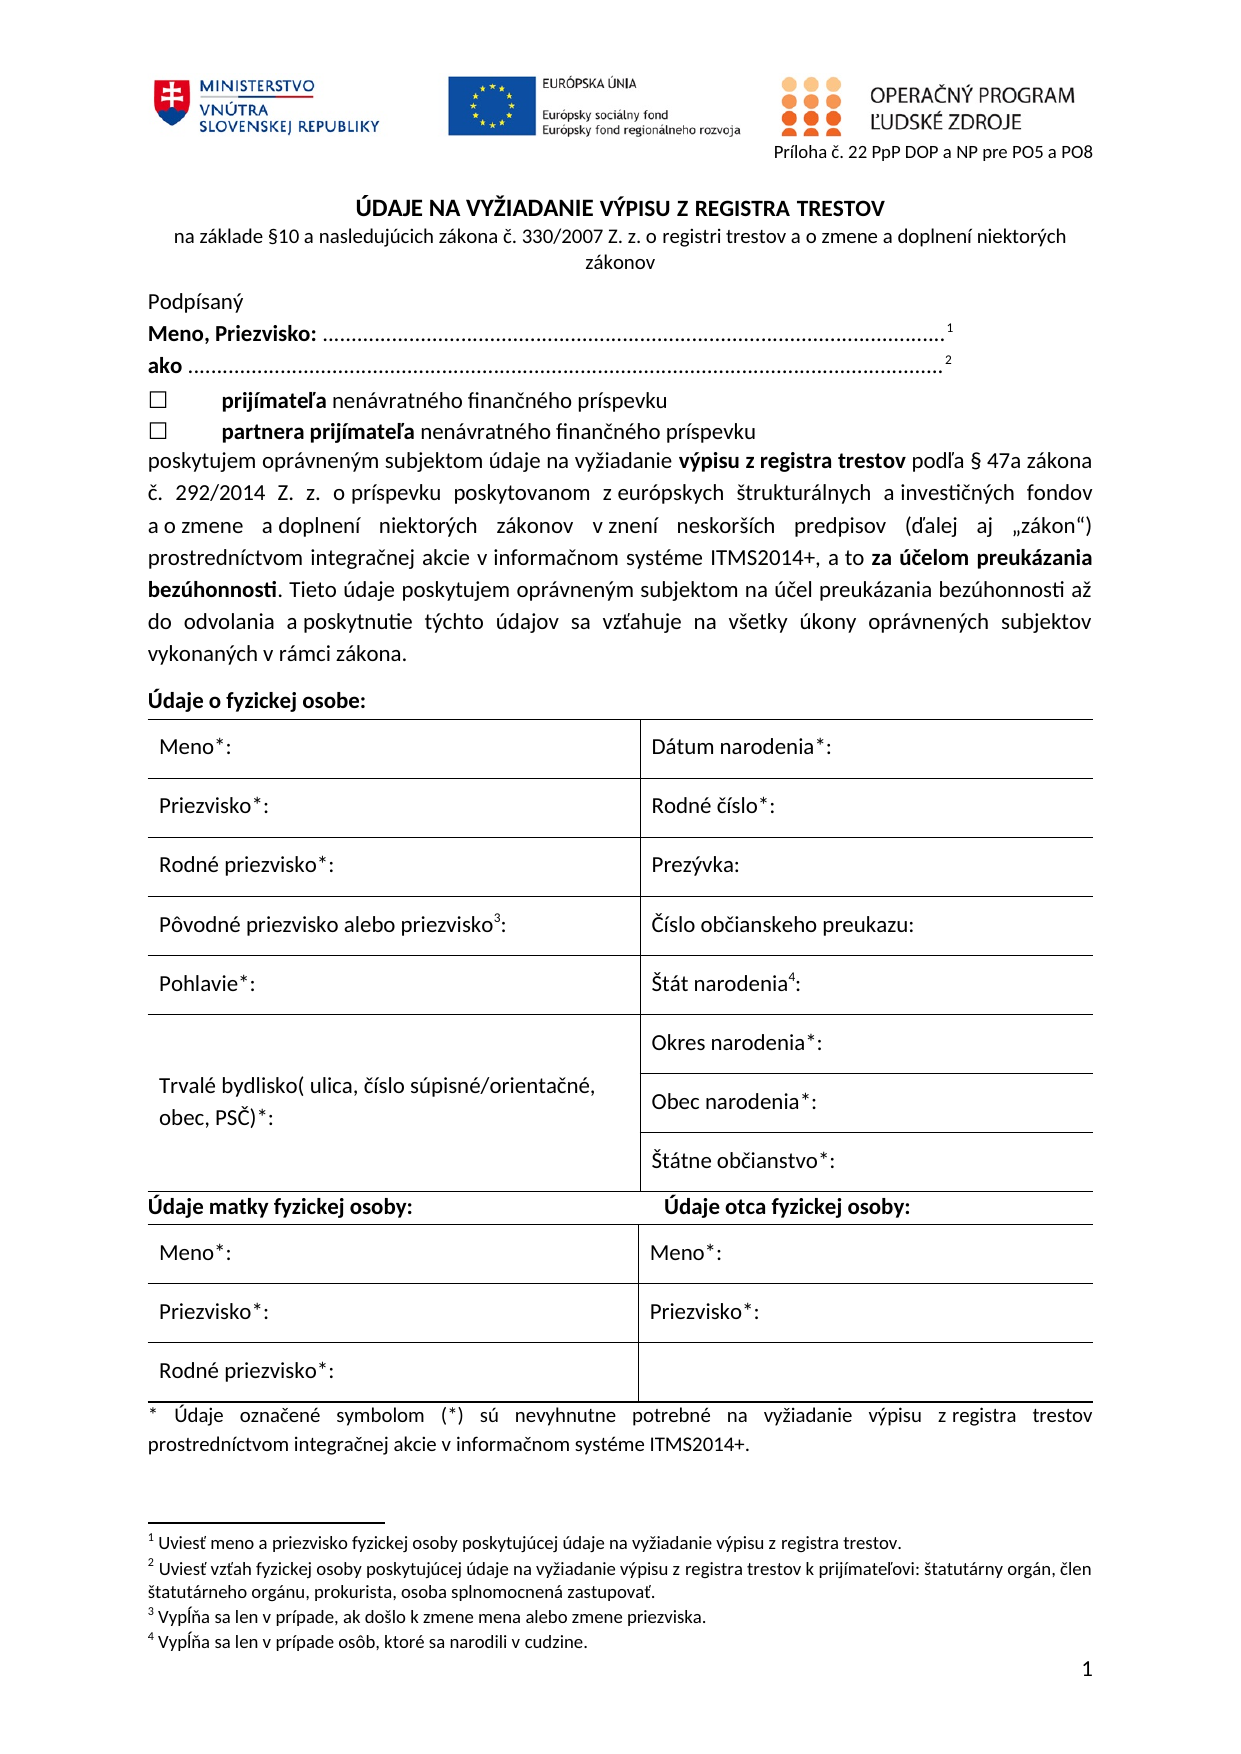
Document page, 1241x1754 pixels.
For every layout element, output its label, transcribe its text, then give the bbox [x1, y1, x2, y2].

table_header Meno*: [148, 720, 640, 777]
table_cell [639, 1343, 1093, 1401]
table_cell Rodné priezvisko*: [148, 838, 640, 896]
table_cell Číslo občianskeho preukazu: [641, 897, 1093, 955]
table_cell Trvalé bydlisko( ulica, číslo súpisné/orientačné, obec, PSČ)*: [148, 1015, 640, 1191]
text partnera prijímateľa nenávratného finančného príspevku [148, 415, 1093, 446]
text Údaje matky fyzickej osoby: Údaje otca fyzickej osoby: [148, 1192, 1093, 1220]
text ako ................................................................................................................................... [148, 352, 1093, 380]
table_cell Priezvisko*: [639, 1284, 1093, 1342]
text ÚDAJE NA VYŽIADANIE výpisu z registra trestov [148, 188, 1093, 224]
text Údaje o fyzickej osobe: [148, 686, 1093, 714]
table_cell Priezvisko*: [148, 1284, 638, 1342]
picture [147, 73, 1093, 140]
text Podpísaný [148, 287, 1093, 315]
table_cell Štátne občianstvo*: [641, 1133, 1093, 1191]
text Meno, Priezvisko: ............................................................................................................ [148, 319, 1093, 347]
text poskytujem oprávneným subjektom údaje na vyžiadanie výpisu z registra trestov podľa § 47a zákona č. 292/2014 Z. z. o príspevku poskytovanom z európskych štrukturálnych a investičných fondov a o zmene a doplnení niektorých zákonov v znení neskorších predpisov (ďalej aj „zákon“) prostredníctvom integračnej akcie v informačnom systéme ITMS2014+, a to za účelom preukázania bezúhonnosti. Tieto údaje poskytujem oprávneným subjektom na účel preukázania bezúhonnosti až do odvolania a poskytnutie týchto údajov sa vzťahuje na všetky úkony oprávnených subjektov vykonaných v rámci zákona. [148, 446, 1093, 667]
table_cell Štát narodenia: [641, 956, 1093, 1014]
table_cell Rodné priezvisko*: [148, 1343, 638, 1401]
table_cell Prezývka: [641, 838, 1093, 896]
text * Údaje označené symbolom (*) sú nevyhnutne potrebné na vyžiadanie výpisu z registra trestov prostredníctvom integračnej akcie v informačnom systéme ITMS2014+. [148, 1403, 1093, 1457]
table_header Dátum narodenia*: [641, 720, 1093, 777]
table_cell Okres narodenia*: [641, 1015, 1093, 1073]
table_cell Pôvodné priezvisko alebo priezvisko: [148, 897, 640, 955]
table_cell Pohlavie*: [148, 956, 640, 1014]
table_cell Obec narodenia*: [641, 1074, 1093, 1132]
text Príloha č. 22 PpP DOP a NP pre PO5 a PO8 [148, 140, 1093, 163]
table_header Meno*: [148, 1225, 638, 1283]
table_cell Priezvisko*: [148, 779, 640, 837]
text na základe §10 a nasledujúcich zákona č. 330/2007 Z. z. o registri trestov a o zmene a doplnení niektorých zákonov [148, 224, 1093, 274]
text prijímateľa nenávratného finančného príspevku [148, 384, 1093, 415]
table_cell Rodné číslo*: [641, 779, 1093, 837]
table_header Meno*: [639, 1225, 1093, 1283]
